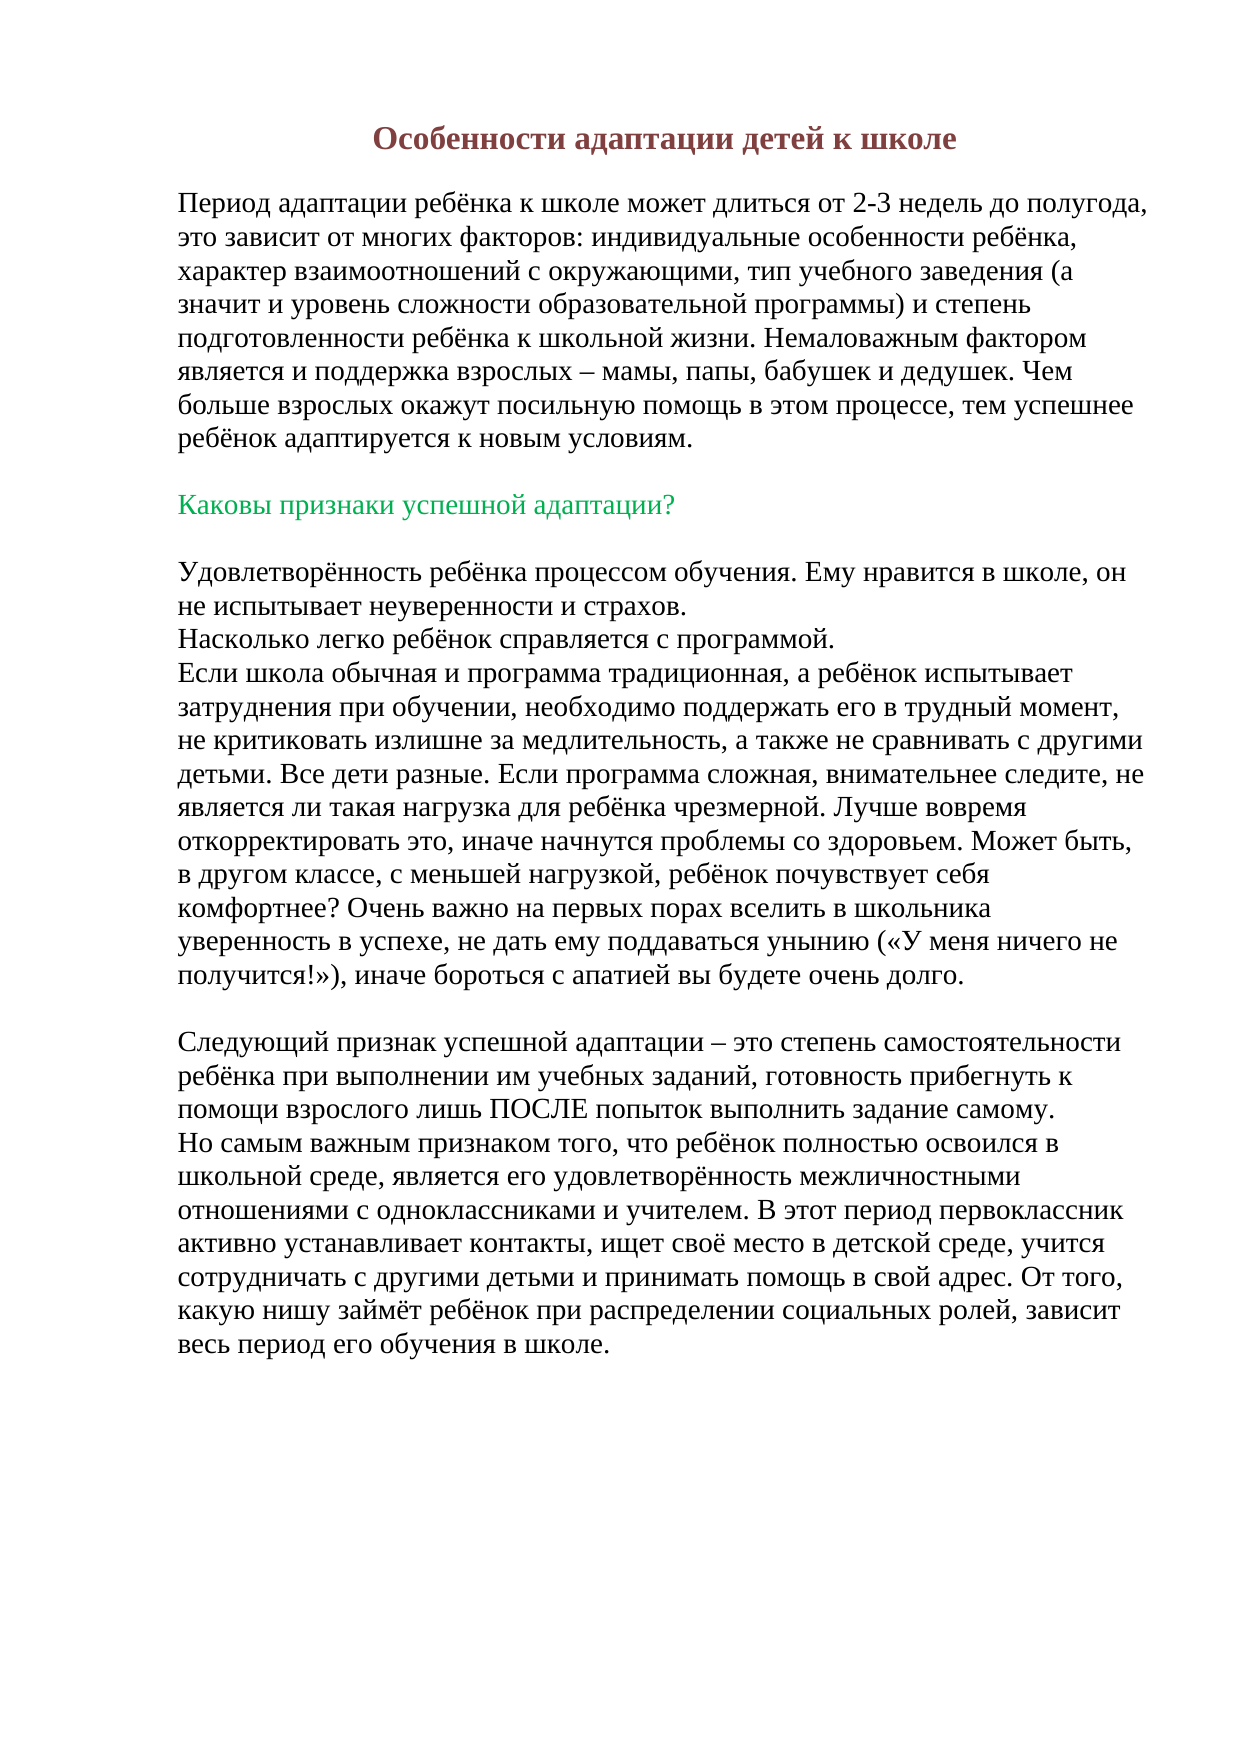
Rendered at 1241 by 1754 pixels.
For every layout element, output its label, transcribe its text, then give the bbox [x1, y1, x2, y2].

text Особенности адаптации детей к школе [177, 118, 1152, 156]
text Удовлетворённость ребёнка процессом обучения. Ему нравится в школе, он не испытывает неуверенности и страхов. [177, 554, 1152, 622]
text Но самым важным признаком того, что ребёнок полностью освоился в школьной среде, является его удовлетворённость межличностными отношениями с одноклассниками и учителем. В этот период первоклассник активно устанавливает контакты, ищет своё место в детской среде, учится сотрудничать с другими детьми и принимать помощь в свой адрес. От того, какую нишу займёт ребёнок при распределении социальных ролей, зависит весь период его обучения в школе. [177, 1125, 1152, 1359]
text Каковы признаки успешной адаптации? [177, 487, 1152, 521]
text Период адаптации ребёнка к школе может длиться от 2-3 недель до полугода, это зависит от многих факторов: индивидуальные особенности ребёнка, характер взаимоотношений с окружающими, тип учебного заведения (а значит и уровень сложности образовательной программы) и степень подготовленности ребёнка к школьной жизни. Немаловажным фактором является и поддержка взрослых – мамы, папы, бабушек и дедушек. Чем больше взрослых окажут посильную помощь в этом процессе, тем успешнее ребёнок адаптируется к новым условиям. [177, 186, 1152, 454]
text Насколько легко ребёнок справляется с программой. [177, 622, 1152, 655]
text Следующий признак успешной адаптации – это степень самостоятельности ребёнка при выполнении им учебных заданий, готовность прибегнуть к помощи взрослого лишь ПОСЛЕ попыток выполнить задание самому. [177, 1024, 1152, 1125]
text Если школа обычная и программа традиционная, а ребёнок испытывает затруднения при обучении, необходимо поддержать его в трудный момент, не критиковать излишне за медлительность, а также не сравнивать с другими детьми. Все дети разные. Если программа сложная, внимательнее следите, не является ли такая нагрузка для ребёнка чрезмерной. Лучше вовремя откорректировать это, иначе начнутся проблемы со здоровьем. Может быть, в другом классе, с меньшей нагрузкой, ребёнок почувствует себя комфортнее? Очень важно на первых порах вселить в школьника уверенность в успехе, не дать ему поддаваться унынию («У меня ничего не получится!»), иначе бороться с апатией вы будете очень долго. [177, 655, 1152, 991]
